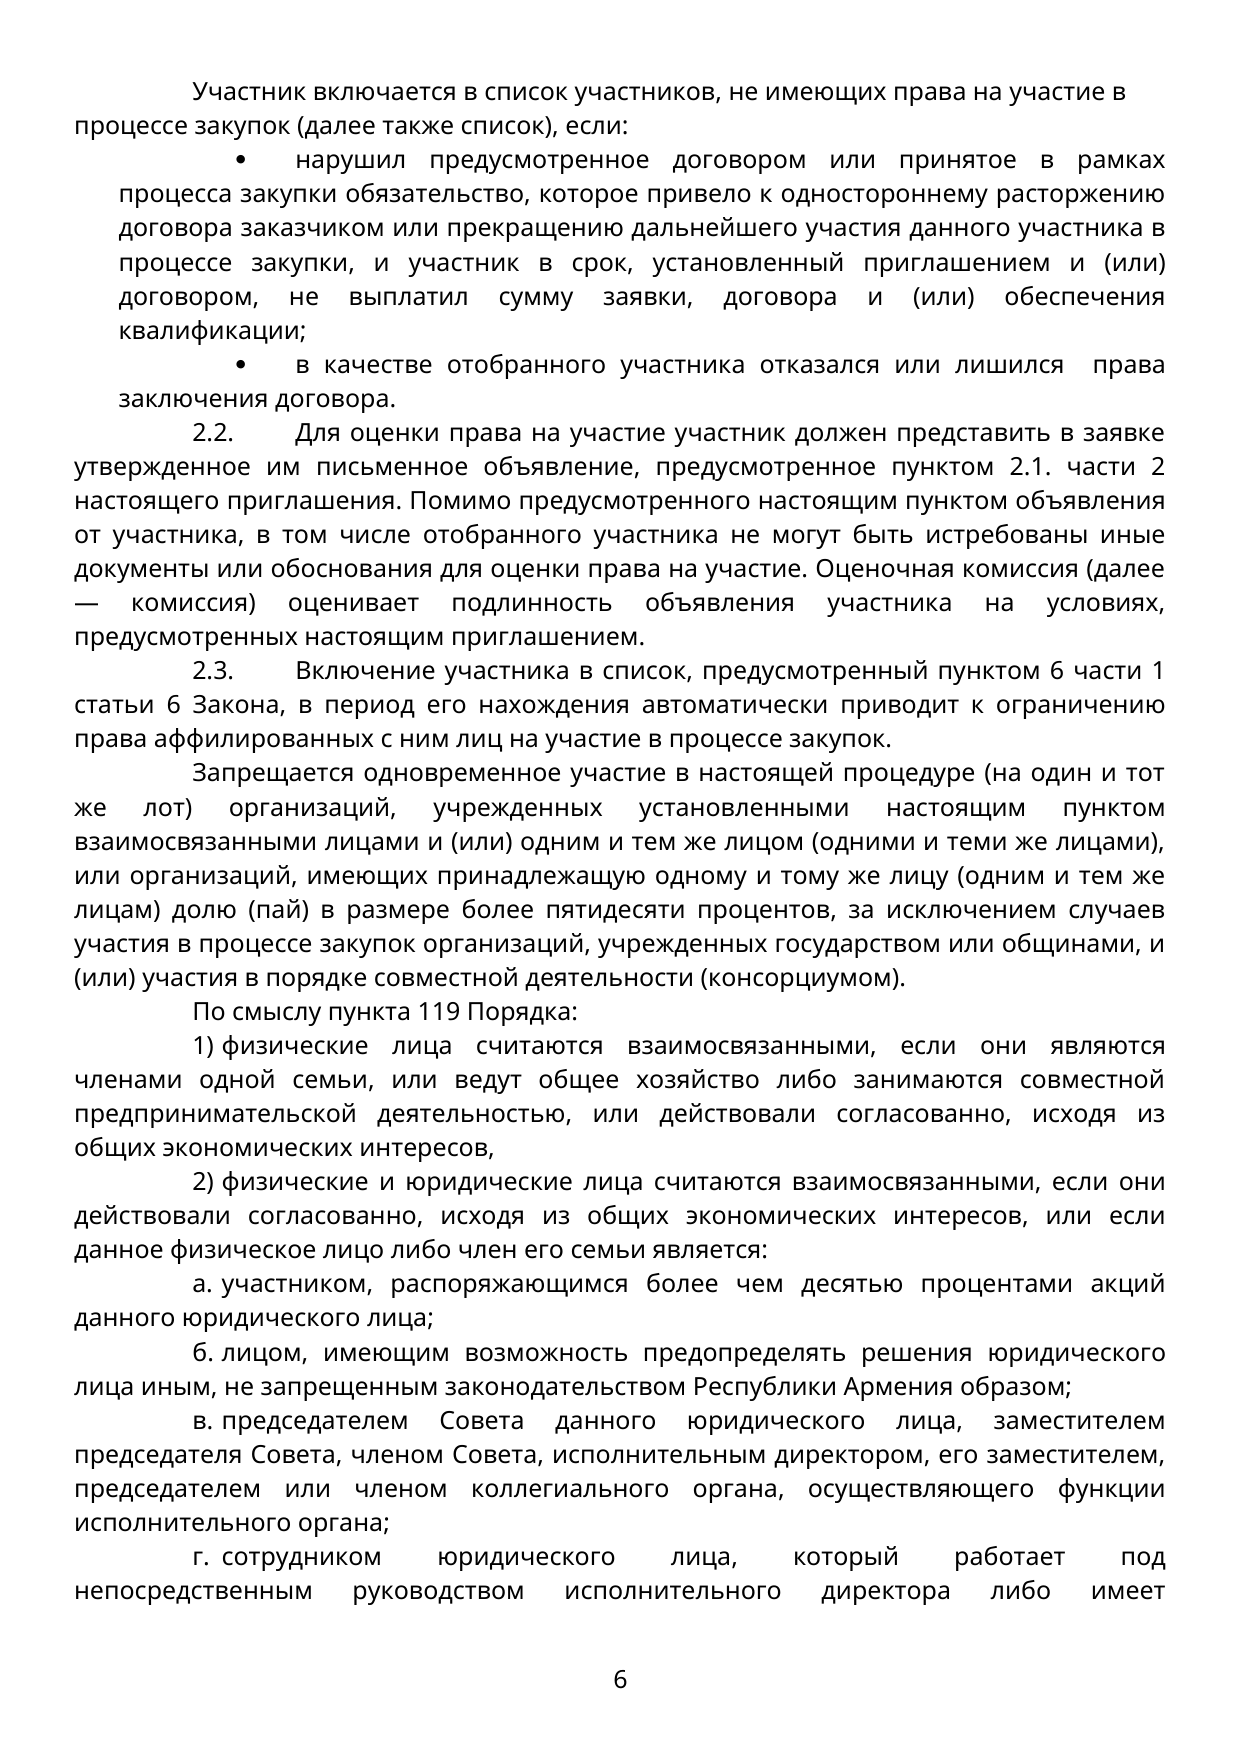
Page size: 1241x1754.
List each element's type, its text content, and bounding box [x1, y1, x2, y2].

list в качестве отобранного участника отказался или лишился права заключения договора. [118, 346, 1167, 414]
text а. участником, распоряжающимся более чем десятью процентами акций данного юридического лица; [74, 1266, 1167, 1334]
text Запрещается одновременное участие в настоящей процедуре (на один и тот же лот) организаций, учрежденных установленными настоящим пунктом взаимосвязанными лицами и (или) одним и тем же лицом (одними и теми же лицами), или организаций, имеющих принадлежащую одному и тому же лицу (одним и тем же лицам) долю (пай) в размере более пятидесяти процентов, за исключением случаев участия в процессе закупок организаций, учрежденных государством или общинами, и (или) участия в порядке совместной деятельности (консорциумом). [74, 755, 1167, 993]
text 2) физические и юридические лица считаются взаимосвязанными, если они действовали согласованно, исходя из общих экономических интересов, или если данное физическое лицо либо член его семьи является: [74, 1164, 1167, 1266]
text 2.3. Включение участника в список, предусмотренный пунктом 6 части 1 статьи 6 Закона, в период его нахождения автоматически приводит к ограничению права аффилированных с ним лиц на участие в процессе закупок. [74, 653, 1167, 755]
text Участник включается в список участников, не имеющих права на участие в процессе закупок (далее также список), если: [74, 74, 1167, 142]
text По смыслу пункта 119 Порядка: [74, 993, 1167, 1028]
text в. председателем Совета данного юридического лица, заместителем председателя Совета, членом Совета, исполнительным директором, его заместителем, председателем или членом коллегиального органа, осуществляющего функции исполнительного органа; [74, 1402, 1167, 1538]
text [74, 1538, 1167, 1607]
text 1) физические лица считаются взаимосвязанными, если они являются членами одной семьи, или ведут общее хозяйство либо занимаются совместной предпринимательской деятельностью, или действовали согласованно, исходя из общих экономических интересов, [74, 1028, 1167, 1164]
text 2.2. Для оценки права на участие участник должен представить в заявке утвержденное им письменное объявление, предусмотренное пунктом 2.1. части 2 настоящего приглашения. Помимо предусмотренного настоящим пунктом объявления от участника, в том числе отобранного участника не могут быть истребованы иные документы или обоснования для оценки права на участие. Оценочная комиссия (далее — комиссия) оценивает подлинность объявления участника на условиях, предусмотренных настоящим приглашением. [74, 414, 1167, 653]
text б. лицом, имеющим возможность предопределять решения юридического лица иным, не запрещенным законодательством Республики Армения образом; [74, 1334, 1167, 1402]
list нарушил предусмотренное договором или принятое в рамках процесса закупки обязательство, которое привело к одностороннему расторжению договора заказчиком или прекращению дальнейшего участия данного участника в процессе закупки, и участник в срок, установленный приглашением и (или) договором, не выплатил сумму заявки, договора и (или) обеспечения квалификации; [118, 142, 1167, 346]
